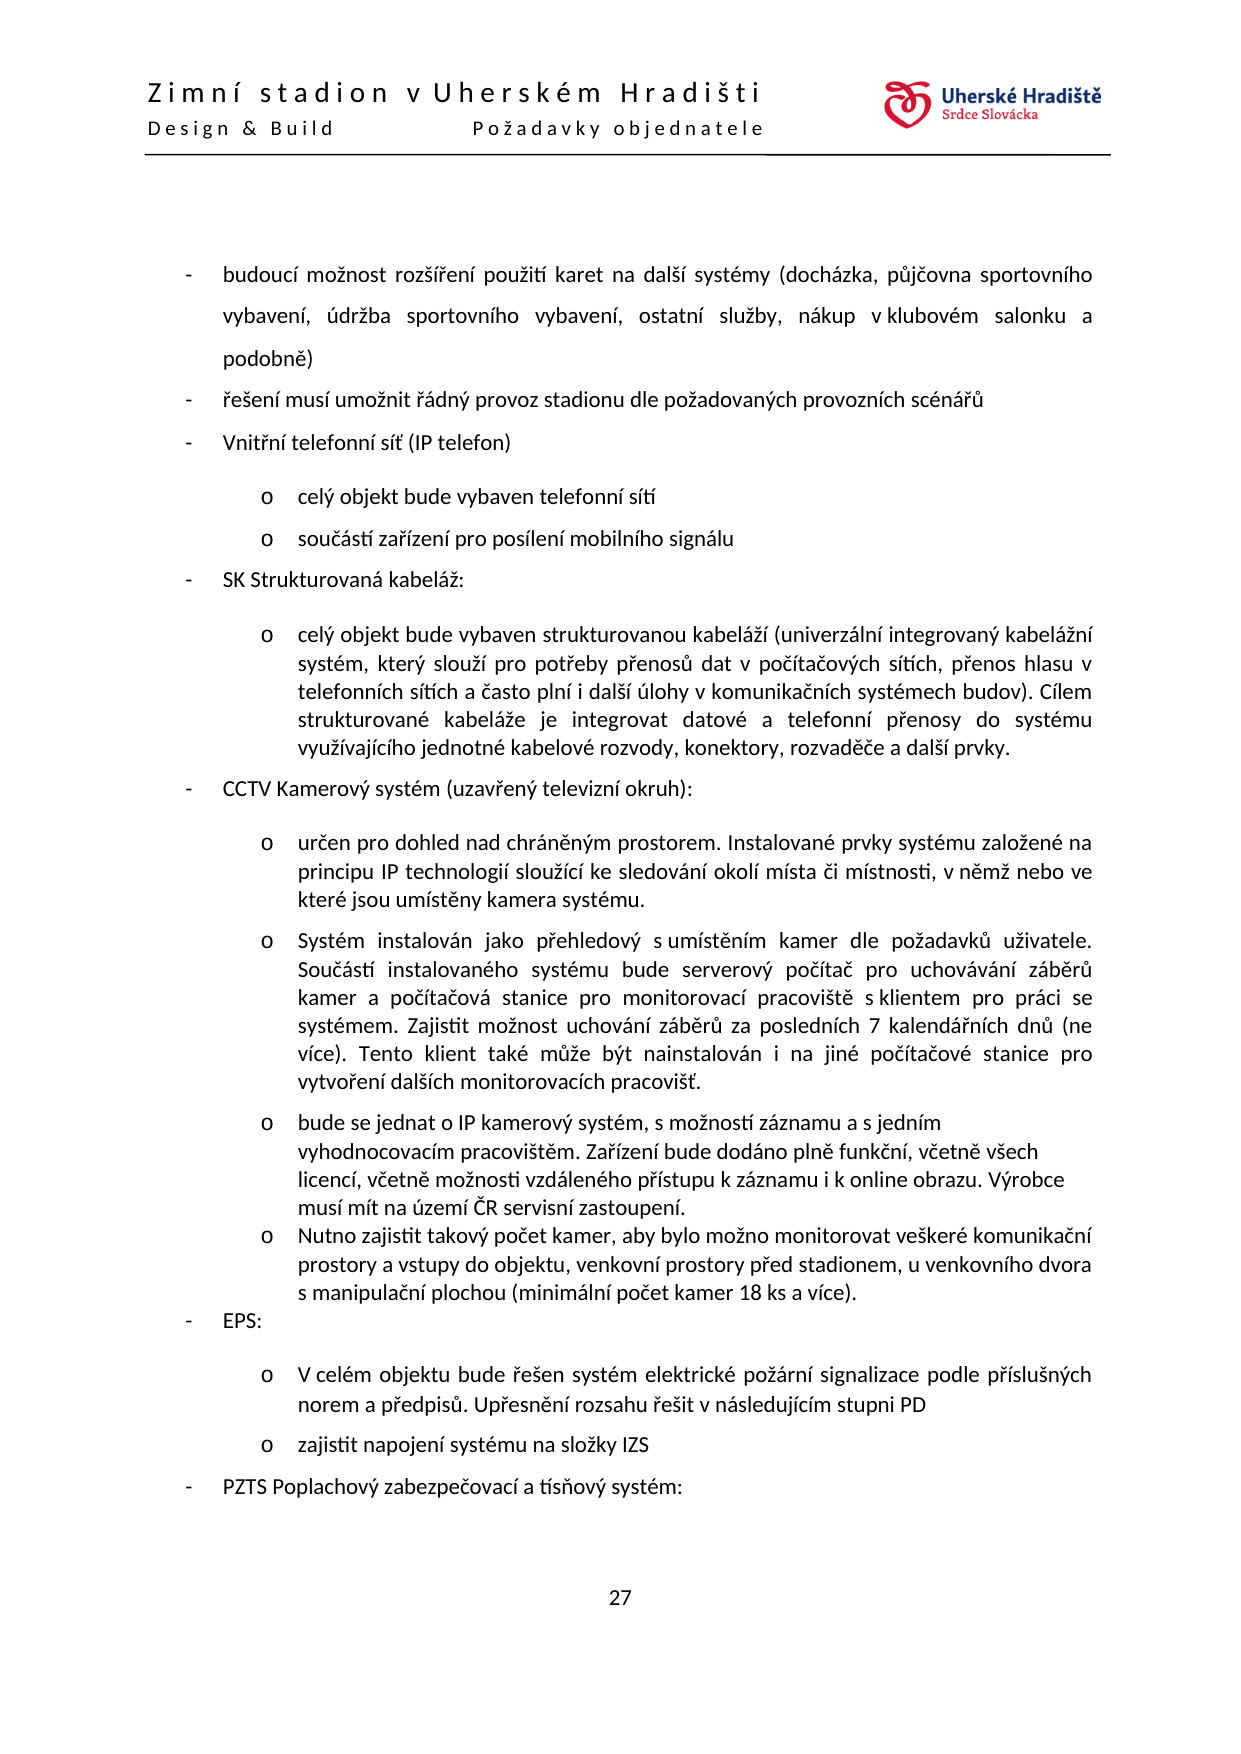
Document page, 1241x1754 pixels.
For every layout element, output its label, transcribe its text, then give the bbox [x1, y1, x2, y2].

list budoucí možnost rozšíření použití karet na další systémy (docházka, půjčovna sportovního vybavení, údržba sportovního vybavení, ostatní služby, nákup v klubovém salonku a podobně) [185, 260, 1093, 372]
list EPS: [185, 1306, 1093, 1334]
list zajistit napojení systému na složky IZS [260, 1430, 1093, 1459]
list určen pro dohled nad chráněným prostorem. Instalované prvky systému založené na principu IP technologií sloužící ke sledování okolí místa či místnosti, v němž nebo ve které jsou umístěny kamera systému. [260, 828, 1093, 913]
list součástí zařízení pro posílení mobilního signálu [260, 524, 1093, 553]
list celý objekt bude vybaven strukturovanou kabeláží (univerzální integrovaný kabelážní systém, který slouží pro potřeby přenosů dat v počítačových sítích, přenos hlasu v telefonních sítích a často plní i další úlohy v komunikačních systémech budov). Cílem strukturované kabeláže je integrovat datové a telefonní přenosy do systému využívajícího jednotné kabelové rozvody, konektory, rozvaděče a další prvky. [260, 620, 1093, 761]
list bude se jednat o IP kamerový systém, s možností záznamu a s jedním vyhodnocovacím pracovištěm. Zařízení bude dodáno plně funkční, včetně všech licencí, včetně možnosti vzdáleného přístupu k záznamu i k online obrazu. Výrobce musí mít na území ČR servisní zastoupení. [260, 1108, 1093, 1221]
list Vnitřní telefonní síť (IP telefon) [185, 428, 1093, 456]
picture [873, 73, 1114, 139]
list Systém instalován jako přehledový s umístěním kamer dle požadavků uživatele. Součástí instalovaného systému bude serverový počítač pro uchovávání záběrů kamer a počítačová stanice pro monitorovací pracoviště s klientem pro práci se systémem. Zajistit možnost uchování záběrů za posledních 7 kalendářních dnů (ne více). Tento klient také může být nainstalován i na jiné počítačové stanice pro vytvoření dalších monitorovacích pracovišť. [260, 926, 1093, 1095]
list V celém objektu bude řešen systém elektrické požární signalizace podle příslušných norem a předpisů. Upřesnění rozsahu řešit v následujícím stupni PD [260, 1361, 1093, 1418]
list PZTS Poplachový zabezpečovací a tísňový systém: [185, 1472, 1093, 1500]
list SK Strukturovaná kabeláž: [185, 565, 1093, 593]
list celý objekt bude vybaven telefonní sítí [260, 482, 1093, 511]
list CCTV Kamerový systém (uzavřený televizní okruh): [185, 774, 1093, 802]
list Nutno zajistit takový počet kamer, aby bylo možno monitorovat veškeré komunikační prostory a vstupy do objektu, venkovní prostory před stadionem, u venkovního dvora s manipulační plochou (minimální počet kamer 18 ks a více). [260, 1221, 1093, 1306]
list řešení musí umožnit řádný provoz stadionu dle požadovaných provozních scénářů [185, 386, 1093, 414]
